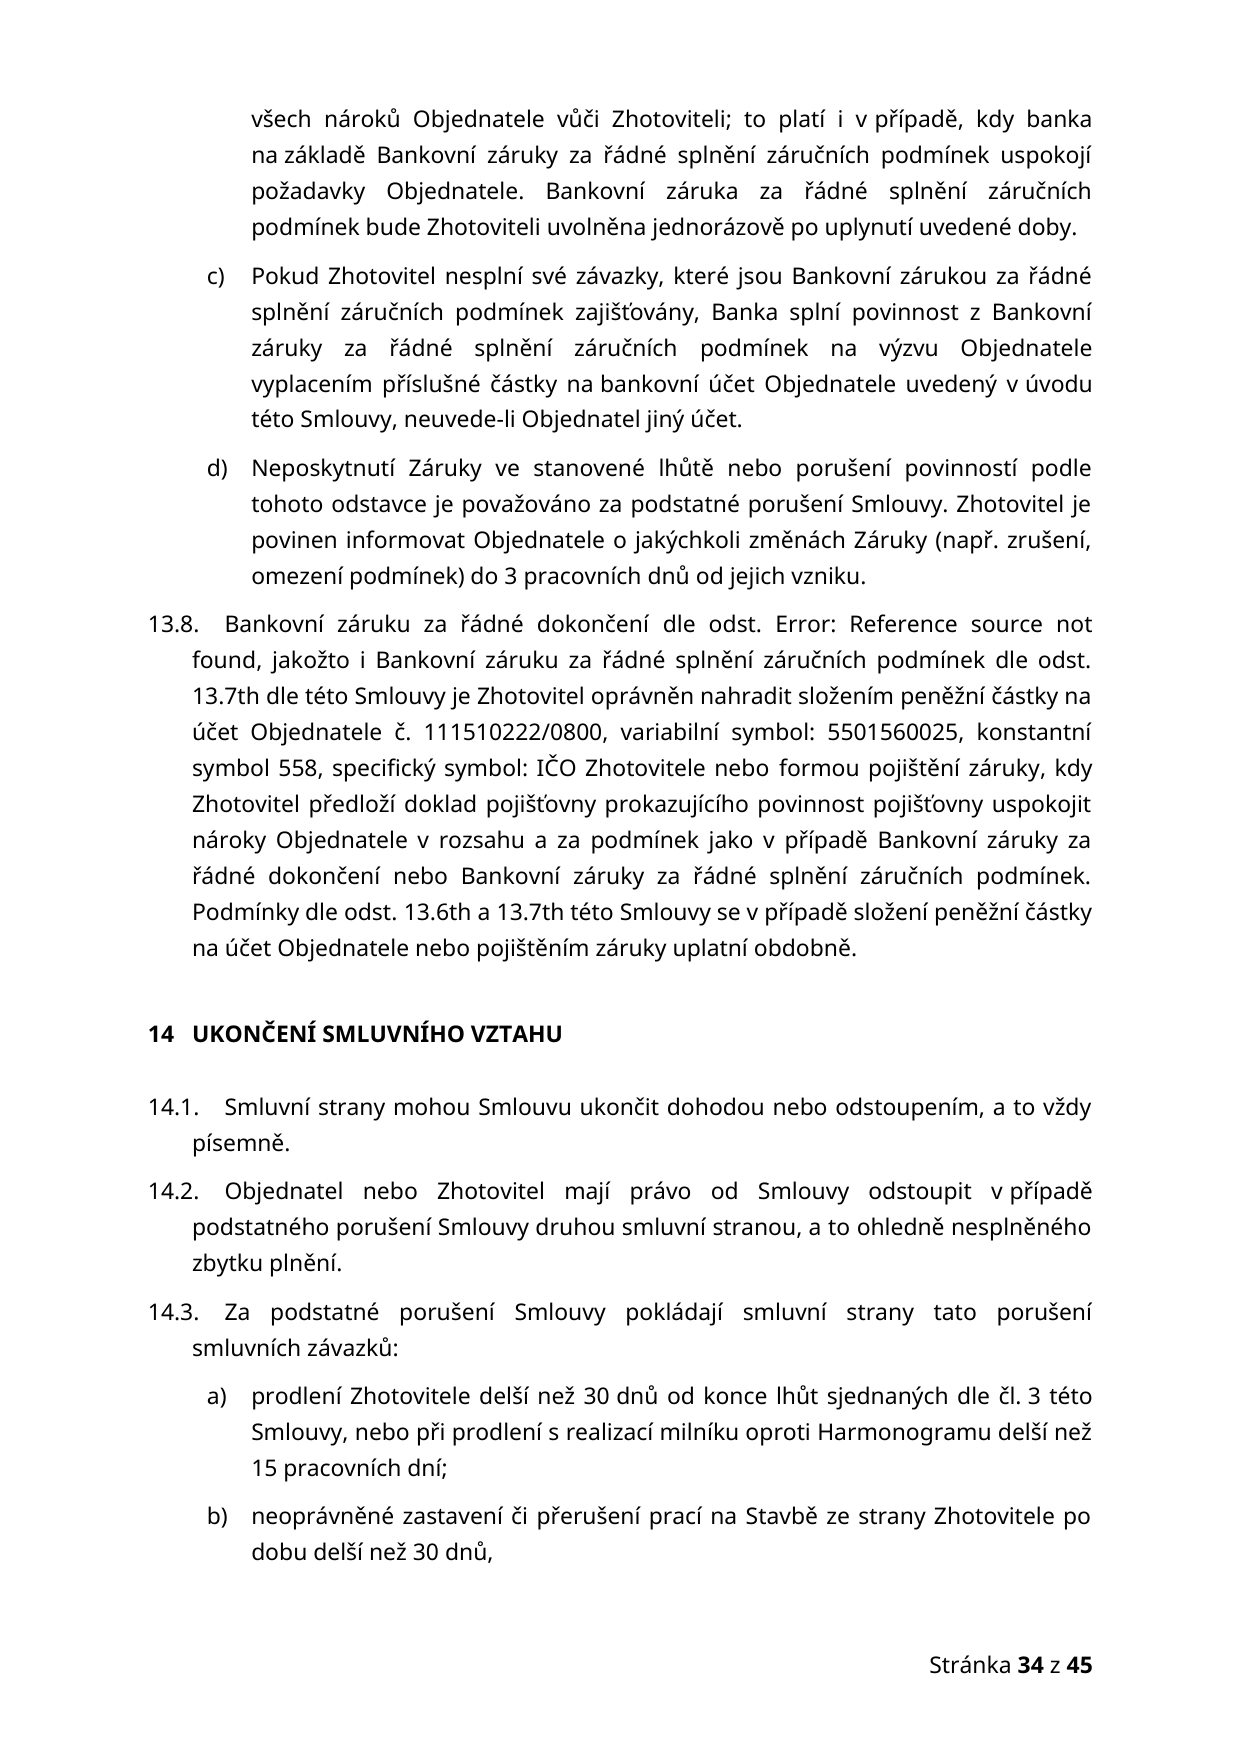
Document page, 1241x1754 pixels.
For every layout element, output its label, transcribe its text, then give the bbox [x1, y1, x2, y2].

list Za podstatné porušení Smlouvy pokládají smluvní strany tato porušení smluvních závazků: [148, 1296, 1093, 1363]
list Smluvní strany mohou Smlouvu ukončit dohodou nebo odstoupením, a to vždy písemně. [148, 1091, 1093, 1158]
list prodlení Zhotovitele delší než 30 dnů od konce lhůt sjednaných dle čl. 3 této Smlouvy, nebo při prodlení s realizací milníku oproti Harmonogramu delší než 15 pracovních dní; [207, 1380, 1093, 1483]
list Objednatel nebo Zhotovitel mají právo od Smlouvy odstoupit v případě podstatného porušení Smlouvy druhou smluvní stranou, a to ohledně nesplněného zbytku plnění. [148, 1175, 1093, 1278]
subtitle Ukončení smluvního vztahu [148, 1017, 1093, 1049]
list neoprávněné zastavení či přerušení prací na Stavbě ze strany Zhotovitele po dobu delší než 30 dnů, [207, 1500, 1093, 1567]
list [207, 103, 1093, 242]
list Pokud Zhotovitel nesplní své závazky, které jsou Bankovní zárukou za řádné splnění záručních podmínek zajišťovány, Banka splní povinnost z Bankovní záruky za řádné splnění záručních podmínek na výzvu Objednatele vyplacením příslušné částky na bankovní účet Objednatele uvedený v úvodu této Smlouvy, neuvede-li Objednatel jiný účet. [207, 260, 1093, 435]
list Neposkytnutí Záruky ve stanovené lhůtě nebo porušení povinností podle tohoto odstavce je považováno za podstatné porušení Smlouvy. Zhotovitel je povinen informovat Objednatele o jakýchkoli změnách Záruky (např. zrušení, omezení podmínek) do 3 pracovních dnů od jejich vzniku. [207, 452, 1093, 591]
